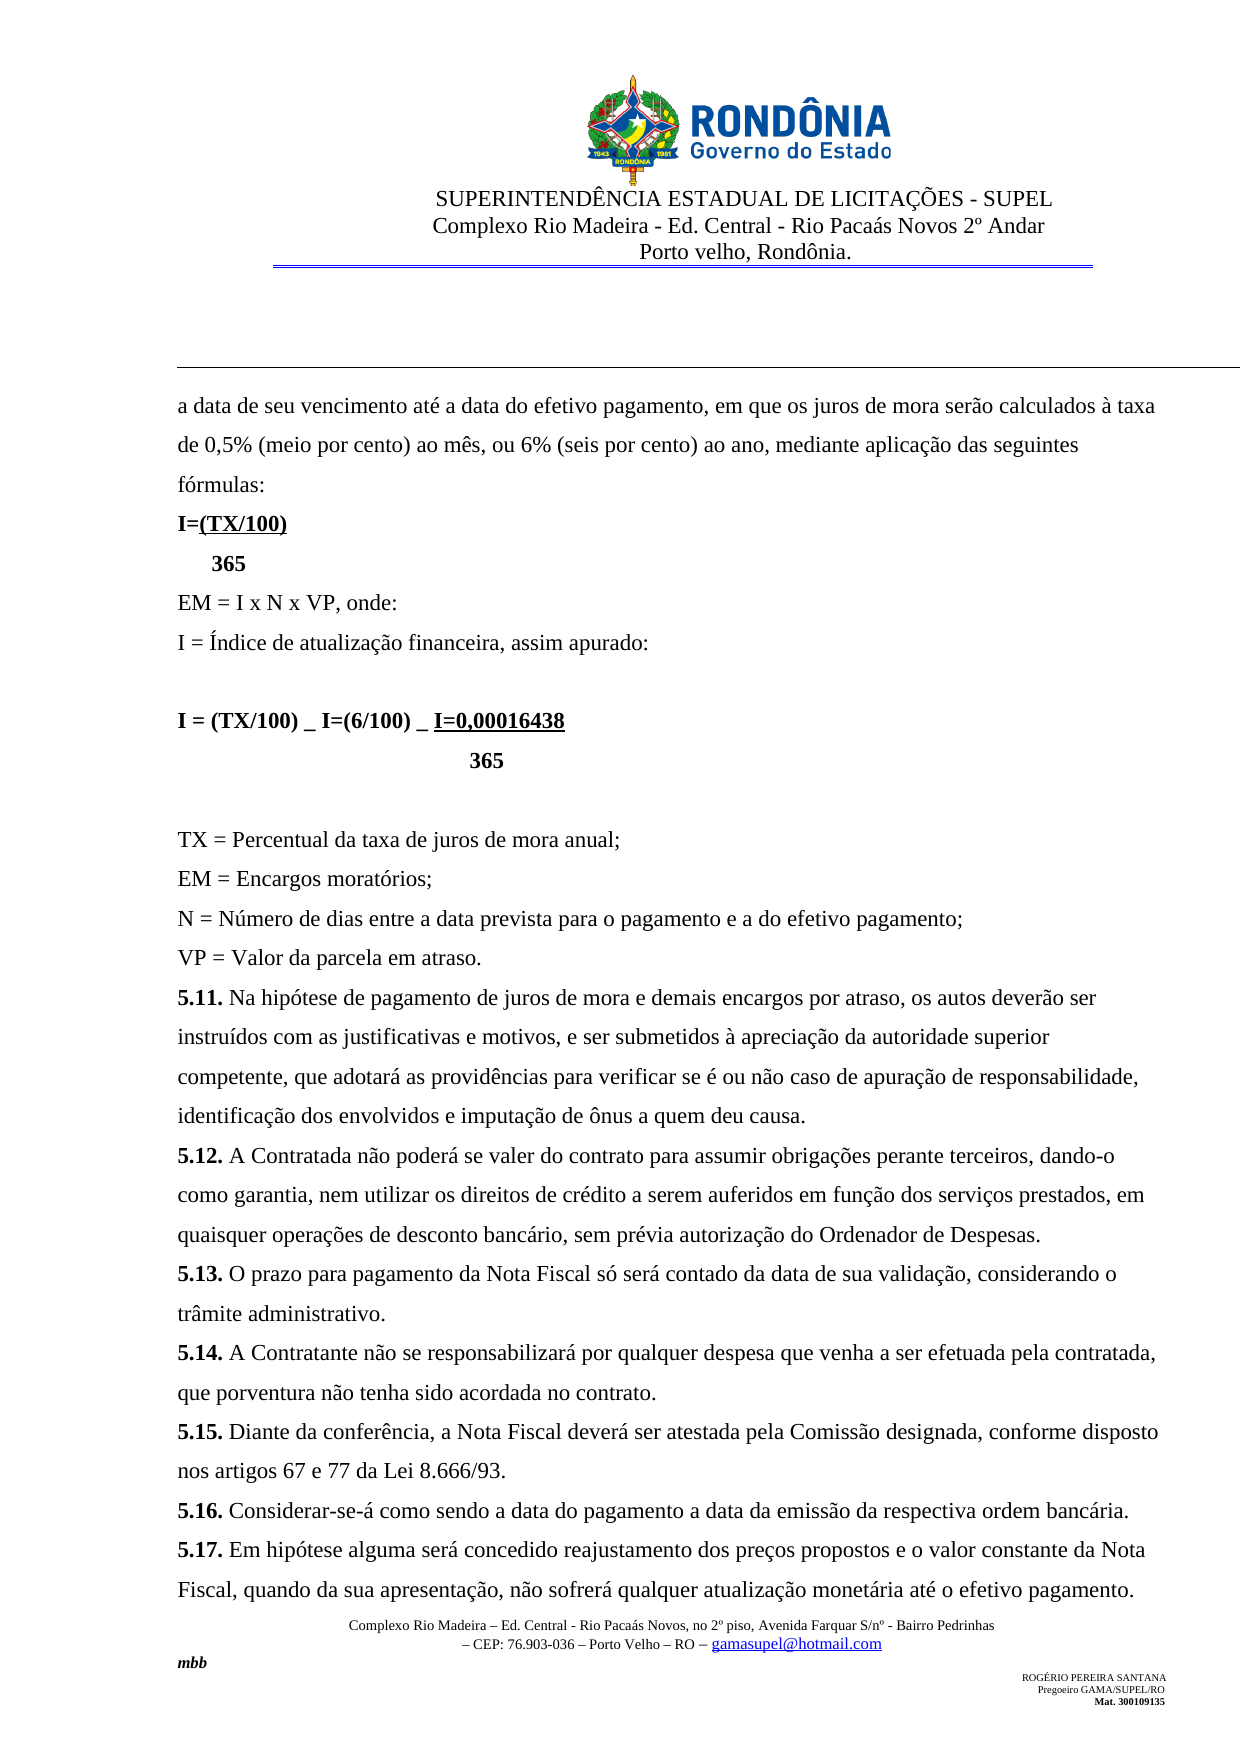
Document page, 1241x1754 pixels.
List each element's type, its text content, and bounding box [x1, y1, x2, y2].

text 365 [177, 747, 1166, 773]
text I=(TX/100) [177, 510, 1166, 536]
text 5.12. A Contratada não poderá se valer do contrato para assumir obrigações perante terceiros, dando-o como garantia, nem utilizar os direitos de crédito a serem auferidos em função dos serviços prestados, em quaisquer operações de desconto bancário, sem prévia autorização do Ordenador de Despesas. [177, 1142, 1166, 1247]
text EM = I x N x VP, onde: [177, 589, 1166, 615]
text VP = Valor da parcela em atraso. [177, 944, 1166, 971]
text 5.11. Na hipótese de pagamento de juros de mora e demais encargos por atraso, os autos deverão ser instruídos com as justificativas e motivos, e ser submetidos à apreciação da autoridade superior competente, que adotará as providências para verificar se é ou não caso de apuração de responsabilidade, identificação dos envolvidos e imputação de ônus a quem deu causa. [177, 984, 1166, 1129]
text I = Índice de atualização financeira, assim apurado: [177, 628, 1166, 655]
text 5.14. A Contratante não se responsabilizará por qualquer despesa que venha a ser efetuada pela contratada, que porventura não tenha sido acordada no contrato. [177, 1339, 1166, 1405]
text I = (TX/100) _ I=(6/100) _ I=0,00016438 [177, 707, 1166, 734]
text 5.13. O prazo para pagamento da Nota Fiscal só será contado da data de sua validação, considerando o trâmite administrativo. [177, 1260, 1166, 1326]
text TX = Percentual da taxa de juros de mora anual; [177, 826, 1166, 852]
text 5.17. Em hipótese alguma será concedido reajustamento dos preços propostos e o valor constante da Nota Fiscal, quando da sua apresentação, não sofrerá qualquer atualização monetária até o efetivo pagamento. [177, 1537, 1166, 1602]
picture [586, 75, 891, 186]
text 5.15. Diante da conferência, a Nota Fiscal deverá ser atestada pela Comissão designada, conforme disposto nos artigos 67 e 77 da Lei 8.666/93. [177, 1418, 1166, 1484]
text 365 [177, 549, 1166, 576]
text 5.16. Considerar-se-á como sendo a data do pagamento a data da emissão da respectiva ordem bancária. [177, 1497, 1166, 1523]
text EM = Encargos moratórios; [177, 865, 1166, 892]
text N = Número de dias entre a data prevista para o pagamento e a do efetivo pagamento; [177, 905, 1166, 931]
